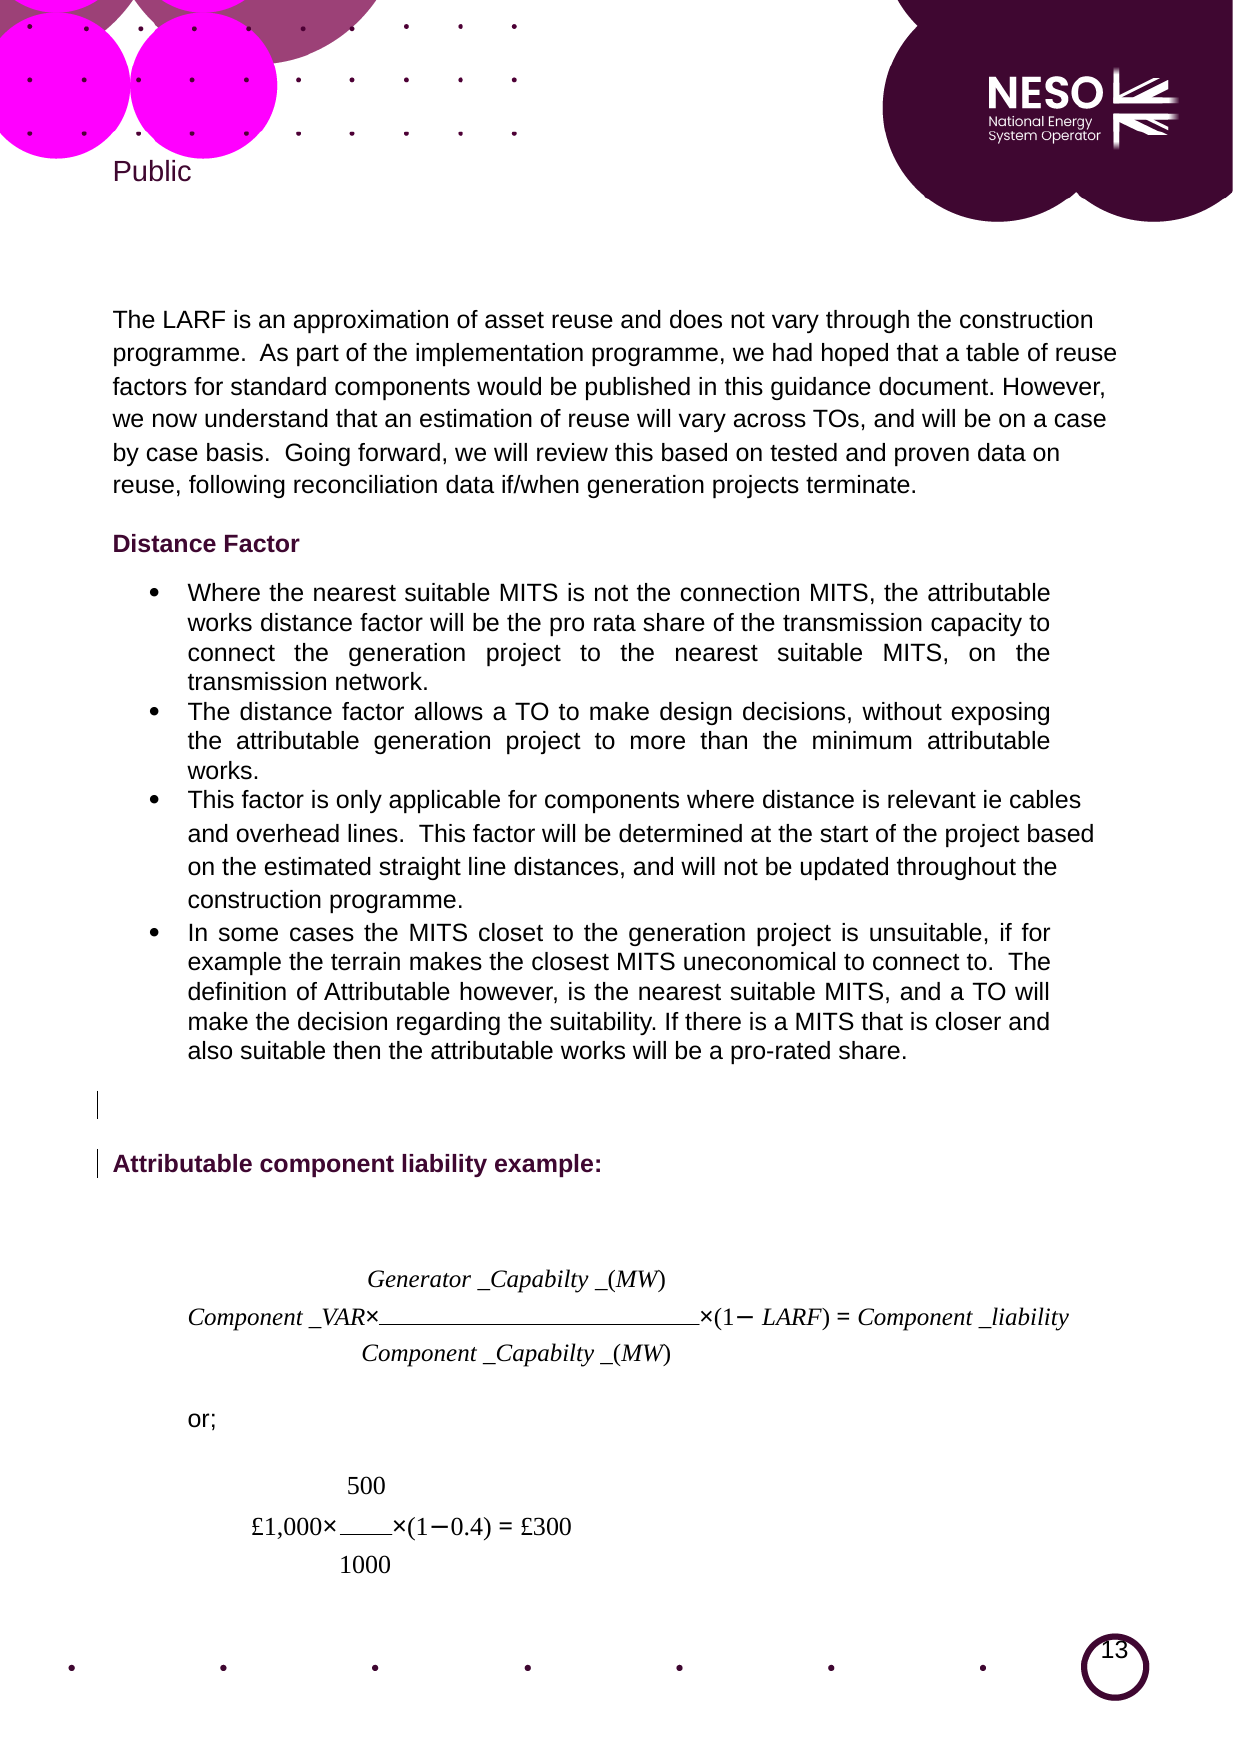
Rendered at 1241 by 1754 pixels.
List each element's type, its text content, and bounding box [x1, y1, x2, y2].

list The distance factor allows a TO to make design decisions, without exposing the attributable generation project to more than the minimum attributable works. [150, 697, 1052, 785]
list £1,000× ×(1−0.4) = £300 [187, 1508, 1128, 1543]
list Generator _Capabilty _(MW) [187, 1264, 1128, 1293]
subtitle Distance Factor [112, 528, 1128, 557]
list 500 [187, 1470, 1128, 1500]
text The LARF is an approximation of asset reuse and does not vary through the construction programme. As part of the implementation programme, we had hoped that a table of reuse factors for standard components would be published in this guidance document. However, we now understand that an estimation of reuse will vary across TOs, and will be on a case by case basis. Going forward, we will review this based on tested and proven data on reuse, following reconciliation data if/when generation projects terminate. [112, 305, 1128, 499]
list 1000 [187, 1549, 1128, 1579]
picture [0, 0, 1233, 1727]
list In some cases the MITS closet to the generation project is unsuitable, if for example the terrain makes the closest MITS uneconomical to connect to. The definition of Attributable however, is the nearest suitable MITS, and a TO will make the decision regarding the suitability. If there is a MITS that is closer and also suitable then the attributable works will be a pro-rated share. [150, 918, 1052, 1065]
subtitle Attributable component liability example: [112, 1149, 1128, 1177]
list This factor is only applicable for components where distance is relevant ie cables and overhead lines. This factor will be determined at the start of the project based on the estimated straight line distances, and will not be updated throughout the construction programme. [150, 786, 1128, 913]
list Component _VAR× ×(1− LARF) = Component _liability [187, 1299, 1128, 1333]
list Component _Capabilty _(MW) [187, 1338, 1128, 1367]
list Where the nearest suitable MITS is not the connection MITS, the attributable works distance factor will be the pro rata share of the transmission capacity to connect the generation project to the nearest suitable MITS, on the transmission network. [150, 578, 1052, 696]
list or; [187, 1404, 1052, 1433]
